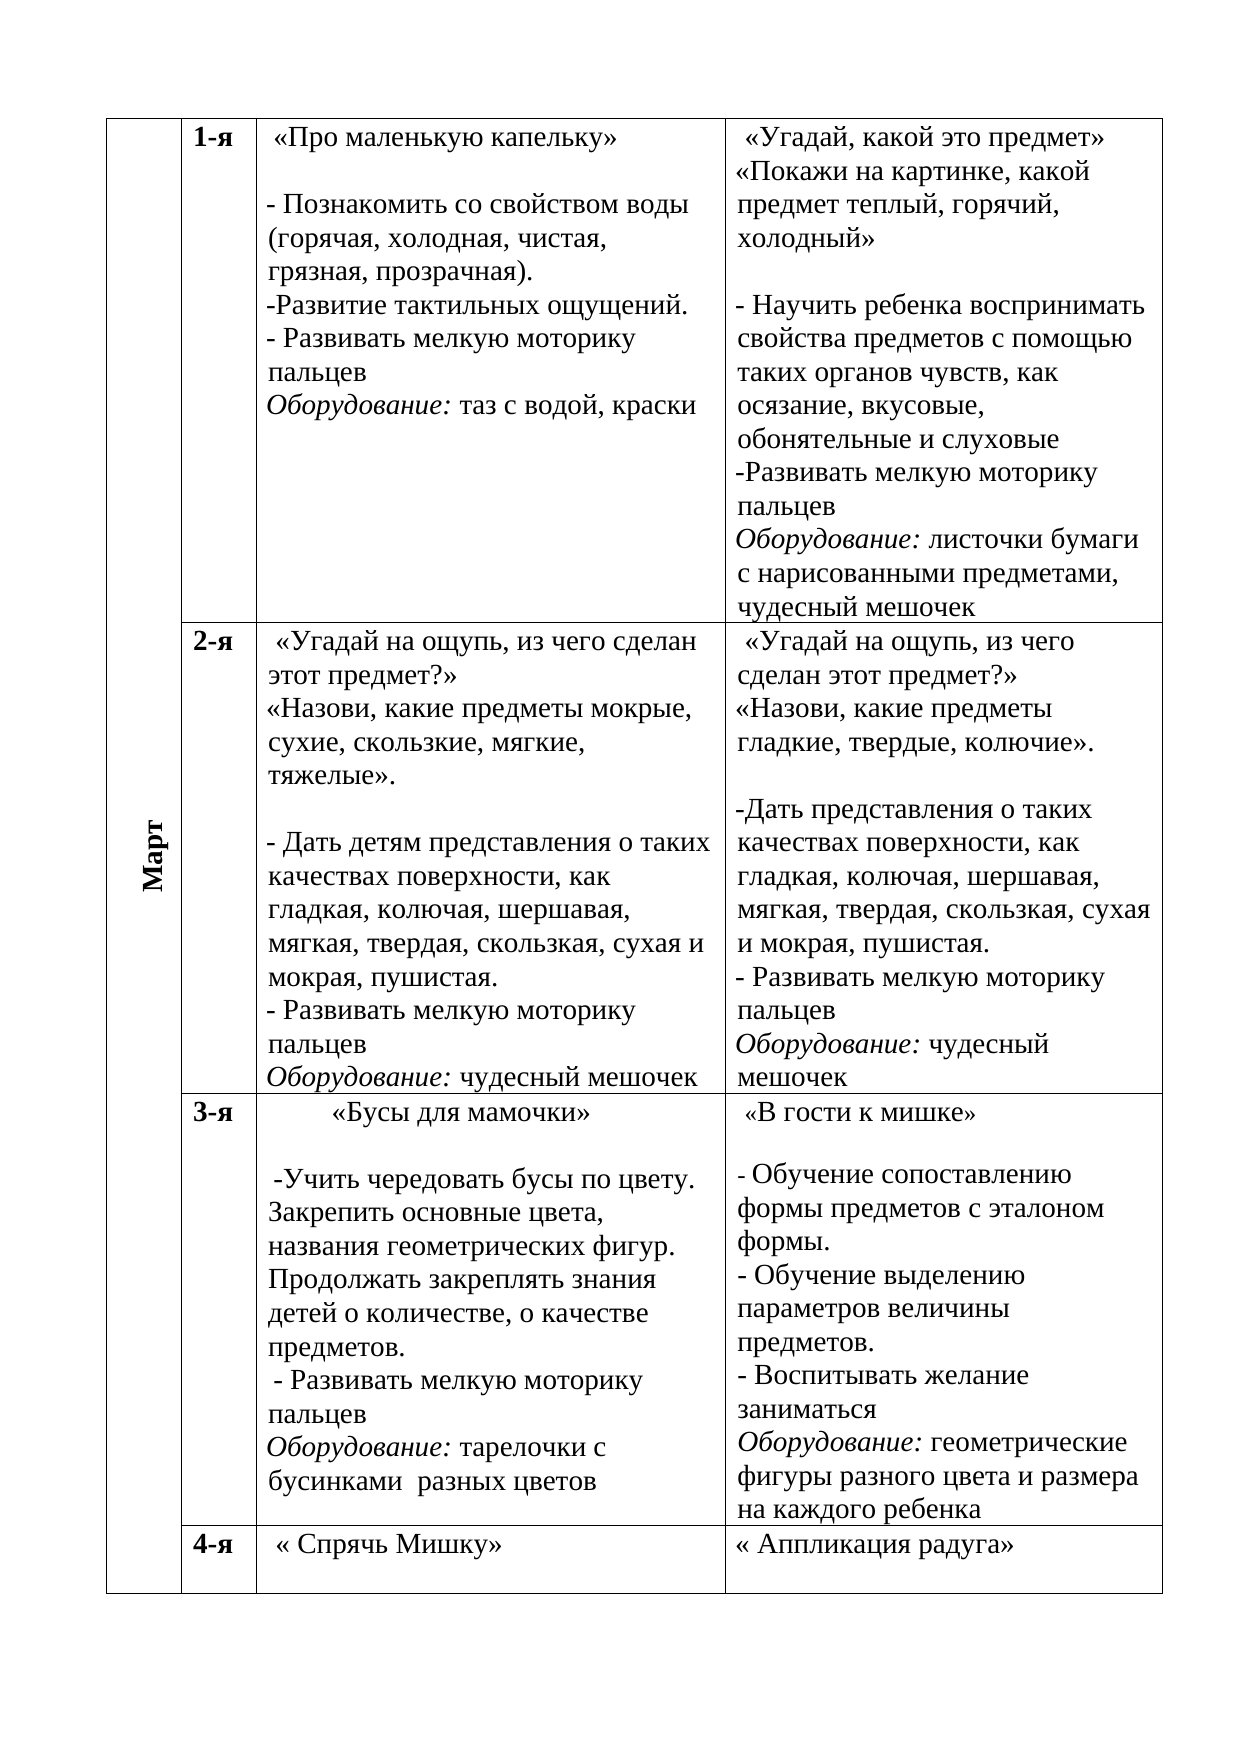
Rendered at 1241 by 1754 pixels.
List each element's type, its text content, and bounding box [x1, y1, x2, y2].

table_cell 2-я [182, 623, 256, 1093]
table_cell 3-я [182, 1094, 256, 1525]
table_cell «Угадай на ощупь, из чего сделан этот предмет?» «Назови, какие предметы гладкие, твердые, колючие». -Дать представления о таких качествах поверхности, как гладкая, колючая, шершавая, мягкая, твердая, скользкая, сухая и мокрая, пушистая. - Развивать мелкую моторику пальцев Оборудование: чудесный мешочек [726, 623, 1162, 1093]
table_cell «В гости к мишке» - Обучение сопоставлению формы предметов с эталоном формы. - Обучение выделению параметров величины предметов. - Воспитывать желание заниматься Оборудование: геометрические фигуры разного цвета и размера на каждого ребенка [726, 1094, 1162, 1525]
table_cell «Бусы для мамочки» -Учить чередовать бусы по цвету. Закрепить основные цвета, названия геометрических фигур. Продолжать закреплять знания детей о количестве, о качестве предметов. - Развивать мелкую моторику пальцев Оборудование: тарелочки с бусинками разных цветов [257, 1094, 725, 1525]
table_cell 1-я [182, 119, 256, 622]
table_cell «Угадай, какой это предмет» «Покажи на картинке, какой предмет теплый, горячий, холодный» - Научить ребенка воспринимать свойства предметов с помощью таких органов чувств, как осязание, вкусовые, обонятельные и слуховые -Развивать мелкую моторику пальцев Оборудование: листочки бумаги с нарисованными предметами, чудесный мешочек [726, 119, 1162, 622]
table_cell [257, 1526, 725, 1593]
table_cell Март [107, 119, 181, 1593]
table_cell «Угадай на ощупь, из чего сделан этот предмет?» «Назови, какие предметы мокрые, сухие, скользкие, мягкие, тяжелые». - Дать детям представления о таких качествах поверхности, как гладкая, колючая, шершавая, мягкая, твердая, скользкая, сухая и мокрая, пушистая. - Развивать мелкую моторику пальцев Оборудование: чудесный мешочек [257, 623, 725, 1093]
table_cell 4-я [182, 1526, 256, 1593]
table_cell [726, 1526, 1162, 1593]
table_cell «Про маленькую капельку» - Познакомить со свойством воды (горячая, холодная, чистая, грязная, прозрачная). -Развитие тактильных ощущений. - Развивать мелкую моторику пальцев Оборудование: таз с водой, краски [257, 119, 725, 622]
